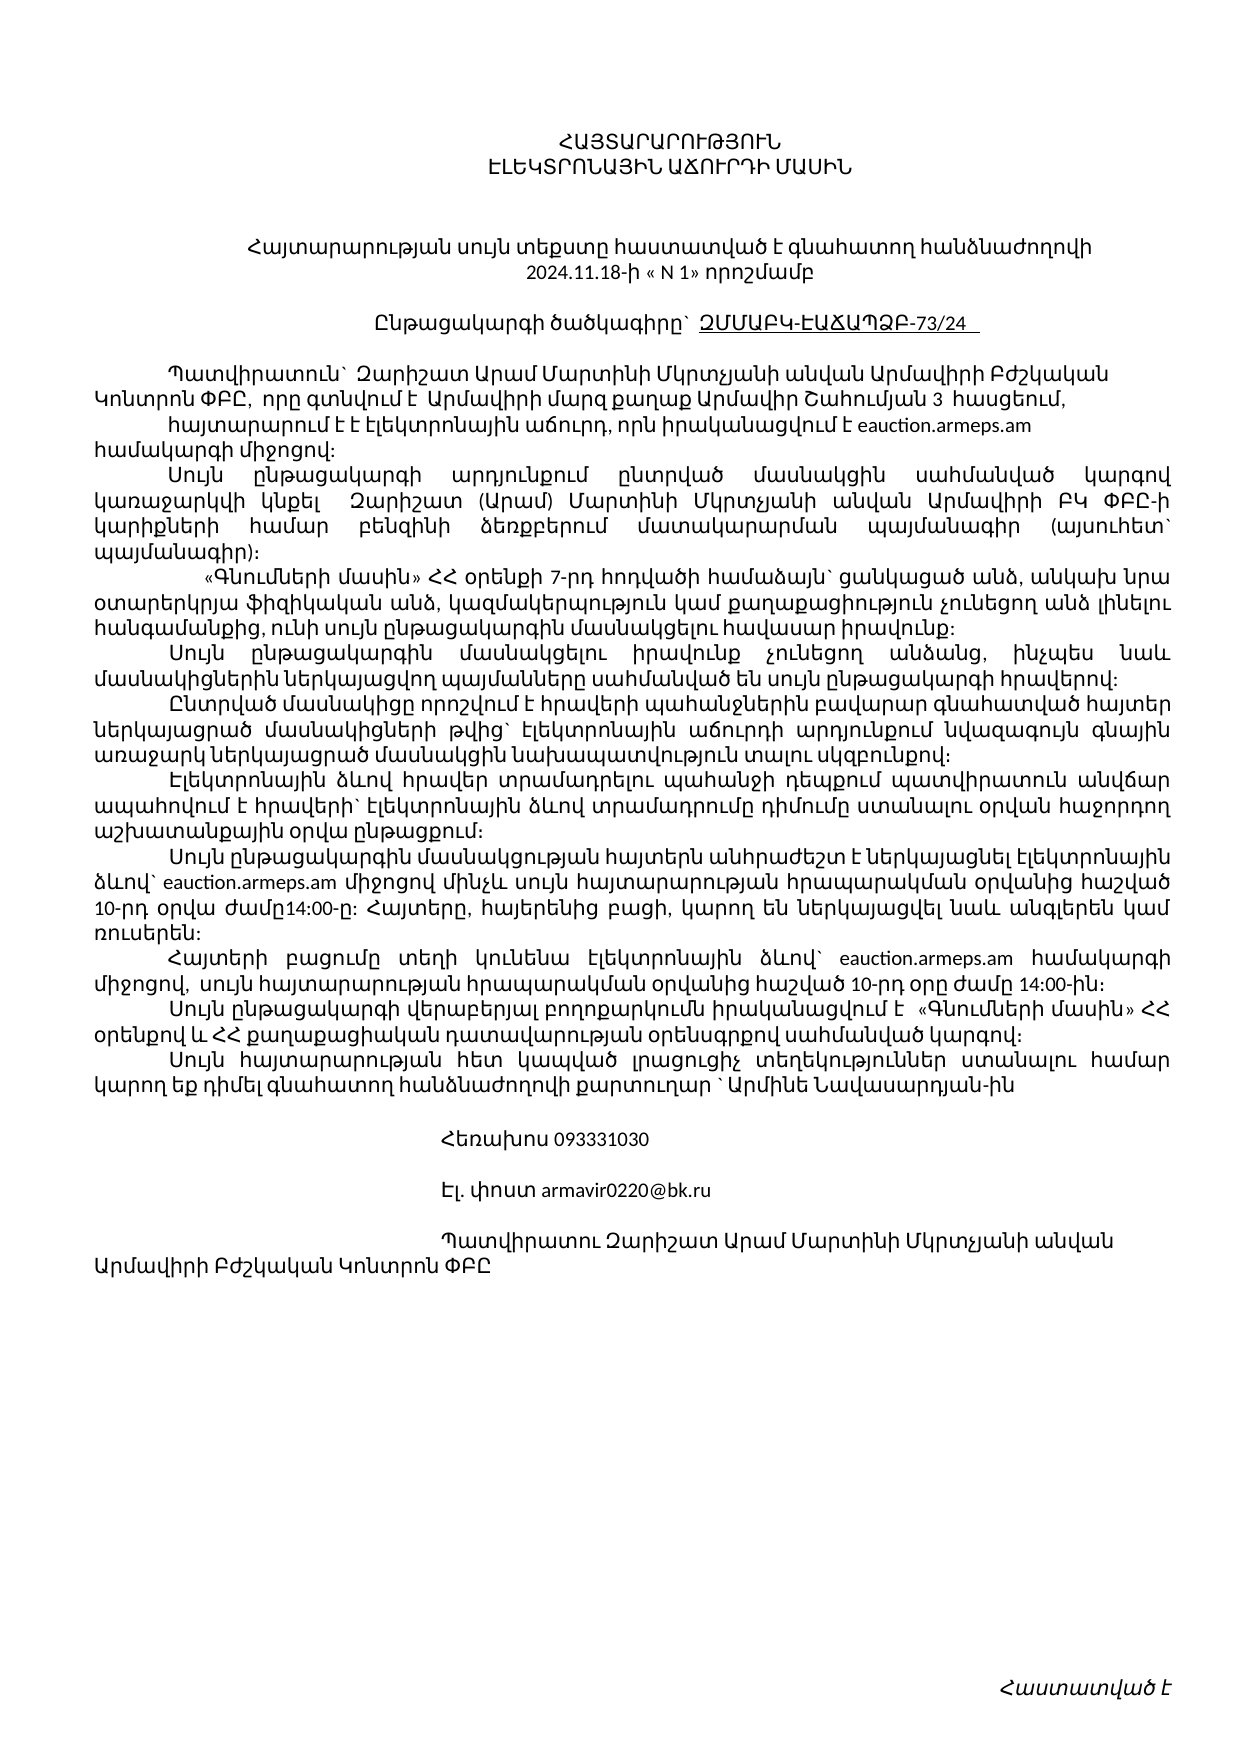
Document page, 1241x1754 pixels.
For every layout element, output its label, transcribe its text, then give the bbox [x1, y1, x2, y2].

text Սույն ընթացակարգի վերաբերյալ բողոքարկումն իրականացվում է «Գնումների մասին» ՀՀ օրենքով և ՀՀ քաղաքացիական դատավարության օրենսգրքով սահմանված կարգով։ [94, 996, 1171, 1047]
text Հեռախոս 093331030 [94, 1126, 1171, 1152]
text «Գնումների մասին» ՀՀ օրենքի 7-րդ հոդվածի համաձայն` ցանկացած անձ, անկախ նրա օտարերկրյա ֆիզիկական անձ, կազմակերպություն կամ քաղաքացիություն չունեցող անձ լինելու հանգամանքից, ունի սույն ընթացակարգին մասնակցելու հավասար իրավունք: [94, 564, 1171, 641]
text Հայտերի բացումը տեղի կունենա էլեկտրոնային ձևով` eauction.armeps.am համակարգի միջոցով, սույն հայտարարության հրապարակման օրվանից հաշված 10-րդ օրը ժամը 14:00-ին։ [94, 946, 1171, 996]
text Պատվիրատու Զարիշատ Արամ Մարտինի Մկրտչյանի անվան Արմավիրի Բժշկական Կոնտրոն ՓԲԸ [94, 1228, 1171, 1279]
text Էլ. փոստ armavir0220@bk.ru [94, 1177, 1171, 1203]
text ԷԼԵԿՏՐՈՆԱՅԻՆ ԱՃՈՒՐԴԻ ՄԱՍԻՆ [94, 154, 1171, 180]
text Հաստատված է [94, 1675, 1171, 1701]
text Սույն ընթացակարգին մասնակցության հայտերն անհրաժեշտ է ներկայացնել էլեկտրոնային ձևով` eauction.armeps.am միջոցով մինչև սույն հայտարարության հրապարակման օրվանից հաշված 10-րդ օրվա ժամը14:00-ը: Հայտերը, հայերենից բացի, կարող են ներկայացվել նաև անգլերեն կամ ռուսերեն: [94, 844, 1171, 946]
text Սույն հայտարարության հետ կապված լրացուցիչ տեղեկություններ ստանալու համար կարող եք դիմել գնահատող հանձնաժողովի քարտուղար ` Արմինե Նավասարդյան-ին [94, 1047, 1171, 1098]
text Սույն ընթացակարգի արդյունքում ընտրված մասնակցին սահմանված կարգով կառաջարկվի կնքել Զարիշատ (Արամ) Մարտինի Մկրտչյանի անվան Արմավիրի ԲԿ ՓԲԸ-ի կարիքների համար բենզինի ձեռքբերում մատակարարման պայմանագիր (այսուհետ` պայմանագիր)։ [94, 463, 1171, 564]
text 2024.11.18 -ի « N 1» որոշմամբ [94, 259, 1171, 285]
text Էլեկտրոնային ձևով հրավեր տրամադրելու պահանջի դեպքում պատվիրատուն անվճար ապահովում է հրավերի` էլեկտրոնային ձևով տրամադրումը դիմումը ստանալու օրվան հաջորդող աշխատանքային օրվա ընթացքում։ [94, 768, 1171, 844]
text Հայտարարության սույն տեքստը հաստատված է գնահատող հանձնաժողովի [94, 234, 1171, 259]
text Ընթացակարգի ծածկագիրը` ԶՄՄԱԲԿ-ԷԱՃԱՊՁԲ-73/24 [94, 310, 1171, 336]
text Ընտրված մասնակիցը որոշվում է հրավերի պահանջներին բավարար գնահատված հայտեր ներկայացրած մասնակիցների թվից` էլեկտրոնային աճուրդի արդյունքում նվազագույն գնային առաջարկ ներկայացրած մասնակցին նախապատվություն տալու սկզբունքով։ [94, 691, 1171, 768]
text ՀԱՅՏԱՐԱՐՈՒԹՅՈՒՆ [94, 129, 1171, 154]
text Պատվիրատուն` Զարիշատ Արամ Մարտինի Մկրտչյանի անվան Արմավիրի Բժշկական Կոնտրոն ՓԲԸ, որը գտնվում է Արմավիրի մարզ քաղաք Արմավիր Շահումյան 3 հասցեում, [94, 361, 1171, 412]
text Սույն ընթացակարգին մասնակցելու իրավունք չունեցող անձանց, ինչպես նաև մասնակիցներին ներկայացվող պայմանները սահմանված են սույն ընթացակարգի հրավերով: [94, 641, 1171, 691]
text հայտարարում է է էլեկտրոնային աճուրդ, որն իրականացվում է eauction.armeps.am համակարգի միջոցով: [94, 412, 1171, 463]
